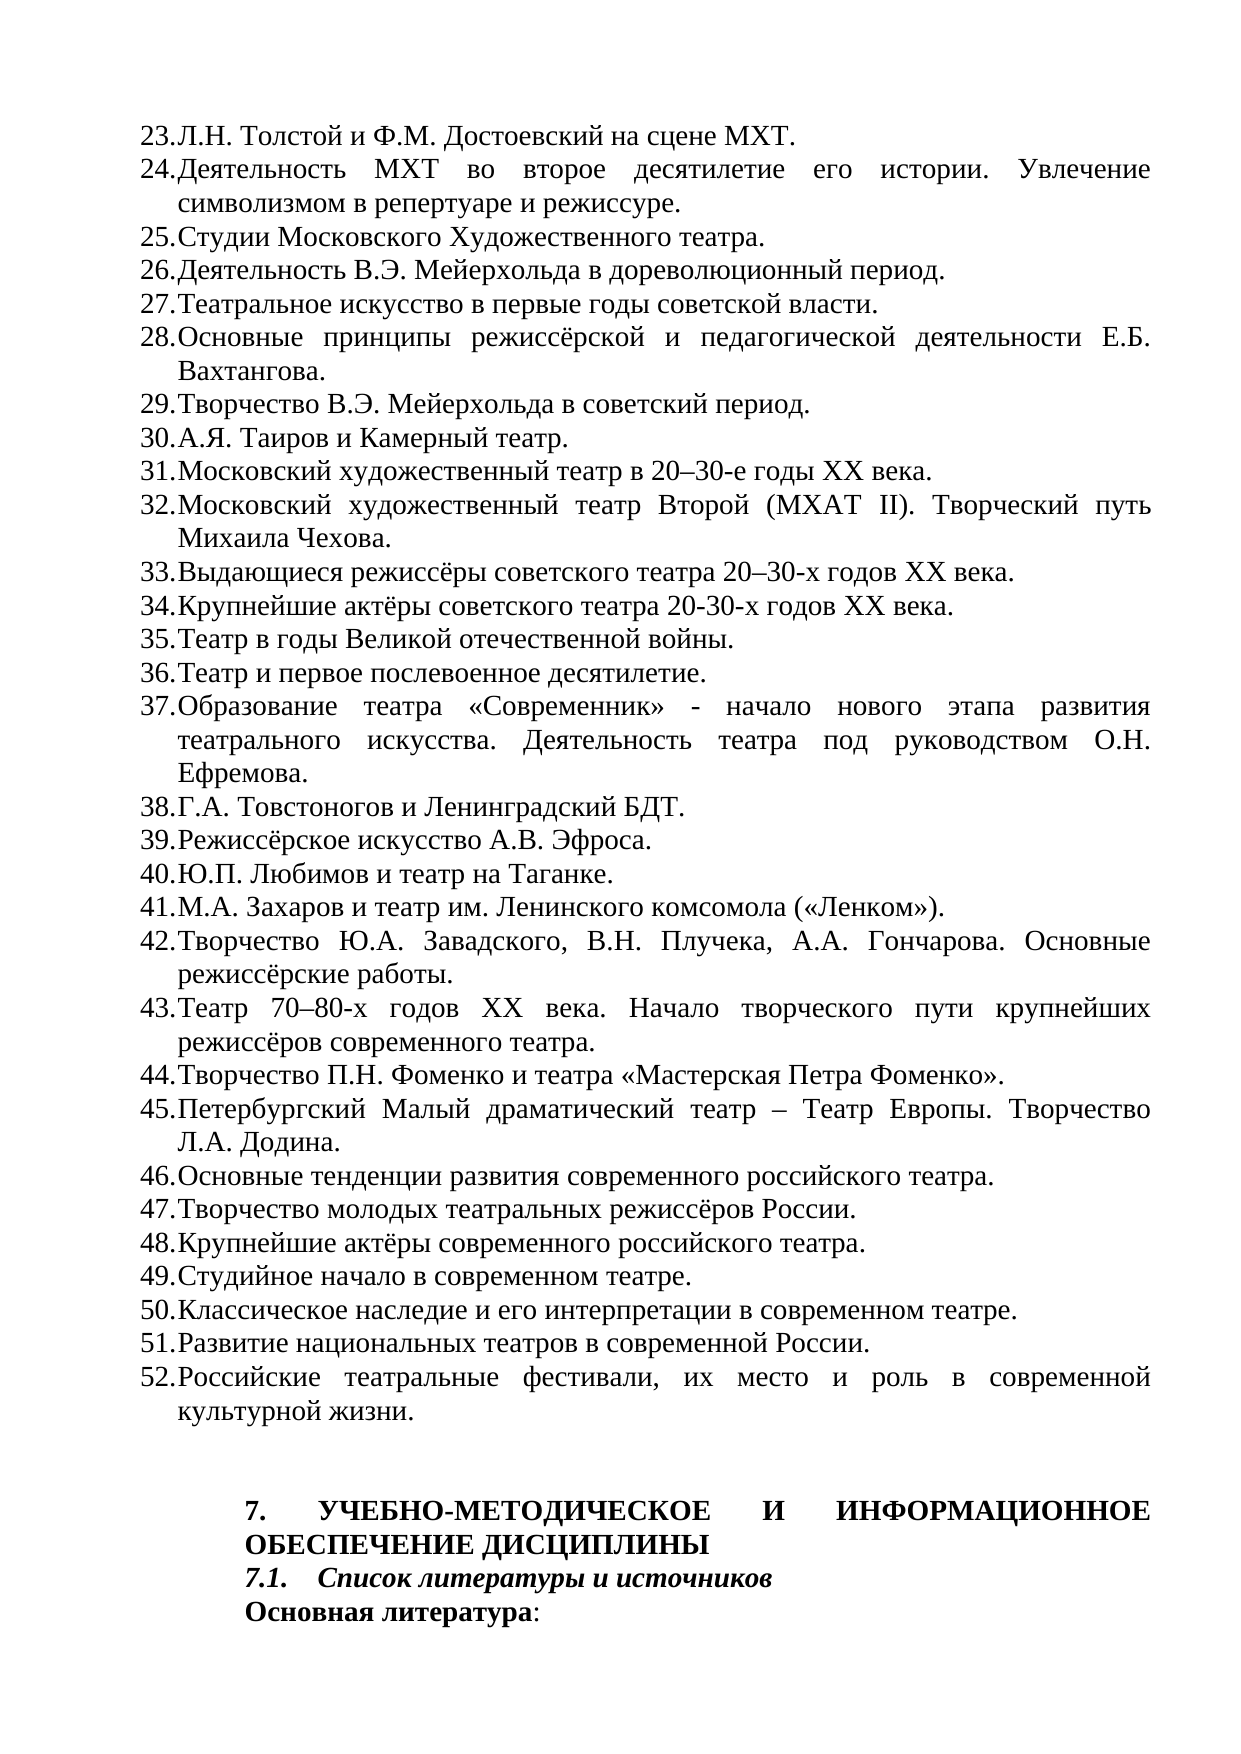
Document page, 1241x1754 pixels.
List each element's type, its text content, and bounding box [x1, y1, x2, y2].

list Г.А. Товстоногов и Ленинградский БДТ. [140, 789, 1152, 822]
list Деятельность В.Э. Мейерхольда в дореволюционный период. [140, 252, 1152, 286]
list Крупнейшие актёры современного российского театра. [140, 1225, 1152, 1258]
list Петербургский Малый драматический театр – Театр Европы. Творчество Л.А. Додина. [140, 1091, 1152, 1158]
list Московский художественный театр Второй (МХАТ II). Творческий путь Михаила Чехова. [140, 487, 1152, 554]
list Основные принципы режиссёрской и педагогической деятельности Е.Б. Вахтангова. [140, 319, 1152, 386]
list Студии Московского Художественного театра. [140, 219, 1152, 252]
list Российские театральные фестивали, их место и роль в современной культурной жизни. [140, 1359, 1152, 1426]
list 7. УЧЕБНО-МЕТОДИЧЕСКОЕ И ИНФОРМАЦИОННОЕ ОБЕСПЕЧЕНИЕ ДИСЦИПЛИНЫ [244, 1493, 1152, 1560]
list Режиссёрское искусство А.В. Эфроса. [140, 822, 1152, 856]
list 7.1. Список литературы и источников [244, 1560, 1152, 1594]
list Творчество П.Н. Фоменко и театра «Мастерская Петра Фоменко». [140, 1057, 1152, 1091]
list Л.Н. Толстой и Ф.М. Достоевский на сцене МХТ. [140, 118, 1152, 152]
list Крупнейшие актёры советского театра 20-30-х годов ХХ века. [140, 588, 1152, 621]
list Основная литература: [244, 1594, 1152, 1627]
list Московский художественный театр в 20–30-е годы ХХ века. [140, 453, 1152, 487]
list Театральное искусство в первые годы советской власти. [140, 286, 1152, 319]
list Театр в годы Великой отечественной войны. [140, 621, 1152, 655]
list Ю.П. Любимов и театр на Таганке. [140, 856, 1152, 889]
list Творчество молодых театральных режиссёров России. [140, 1191, 1152, 1225]
list Театр 70–80-х годов ХХ века. Начало творческого пути крупнейших режиссёров современного театра. [140, 990, 1152, 1057]
list М.А. Захаров и театр им. Ленинского комсомола («Ленком»). [140, 889, 1152, 923]
list Театр и первое послевоенное десятилетие. [140, 655, 1152, 688]
list Классическое наследие и его интерпретации в современном театре. [140, 1292, 1152, 1326]
list Образование театра «Современник» - начало нового этапа развития театрального искусства. Деятельность театра под руководством О.Н. Ефремова. [140, 688, 1152, 789]
list Творчество Ю.А. Завадского, В.Н. Плучека, А.А. Гончарова. Основные режиссёрские работы. [140, 923, 1152, 990]
list Деятельность МХТ во второе десятилетие его истории. Увлечение символизмом в репертуаре и режиссуре. [140, 152, 1152, 219]
list Развитие национальных театров в современной России. [140, 1326, 1152, 1359]
list А.Я. Таиров и Камерный театр. [140, 420, 1152, 453]
list Основные тенденции развития современного российского театра. [140, 1158, 1152, 1191]
list Студийное начало в современном театре. [140, 1258, 1152, 1292]
list Выдающиеся режиссёры советского театра 20–30-х годов ХХ века. [140, 554, 1152, 588]
list Творчество В.Э. Мейерхольда в советский период. [140, 386, 1152, 420]
